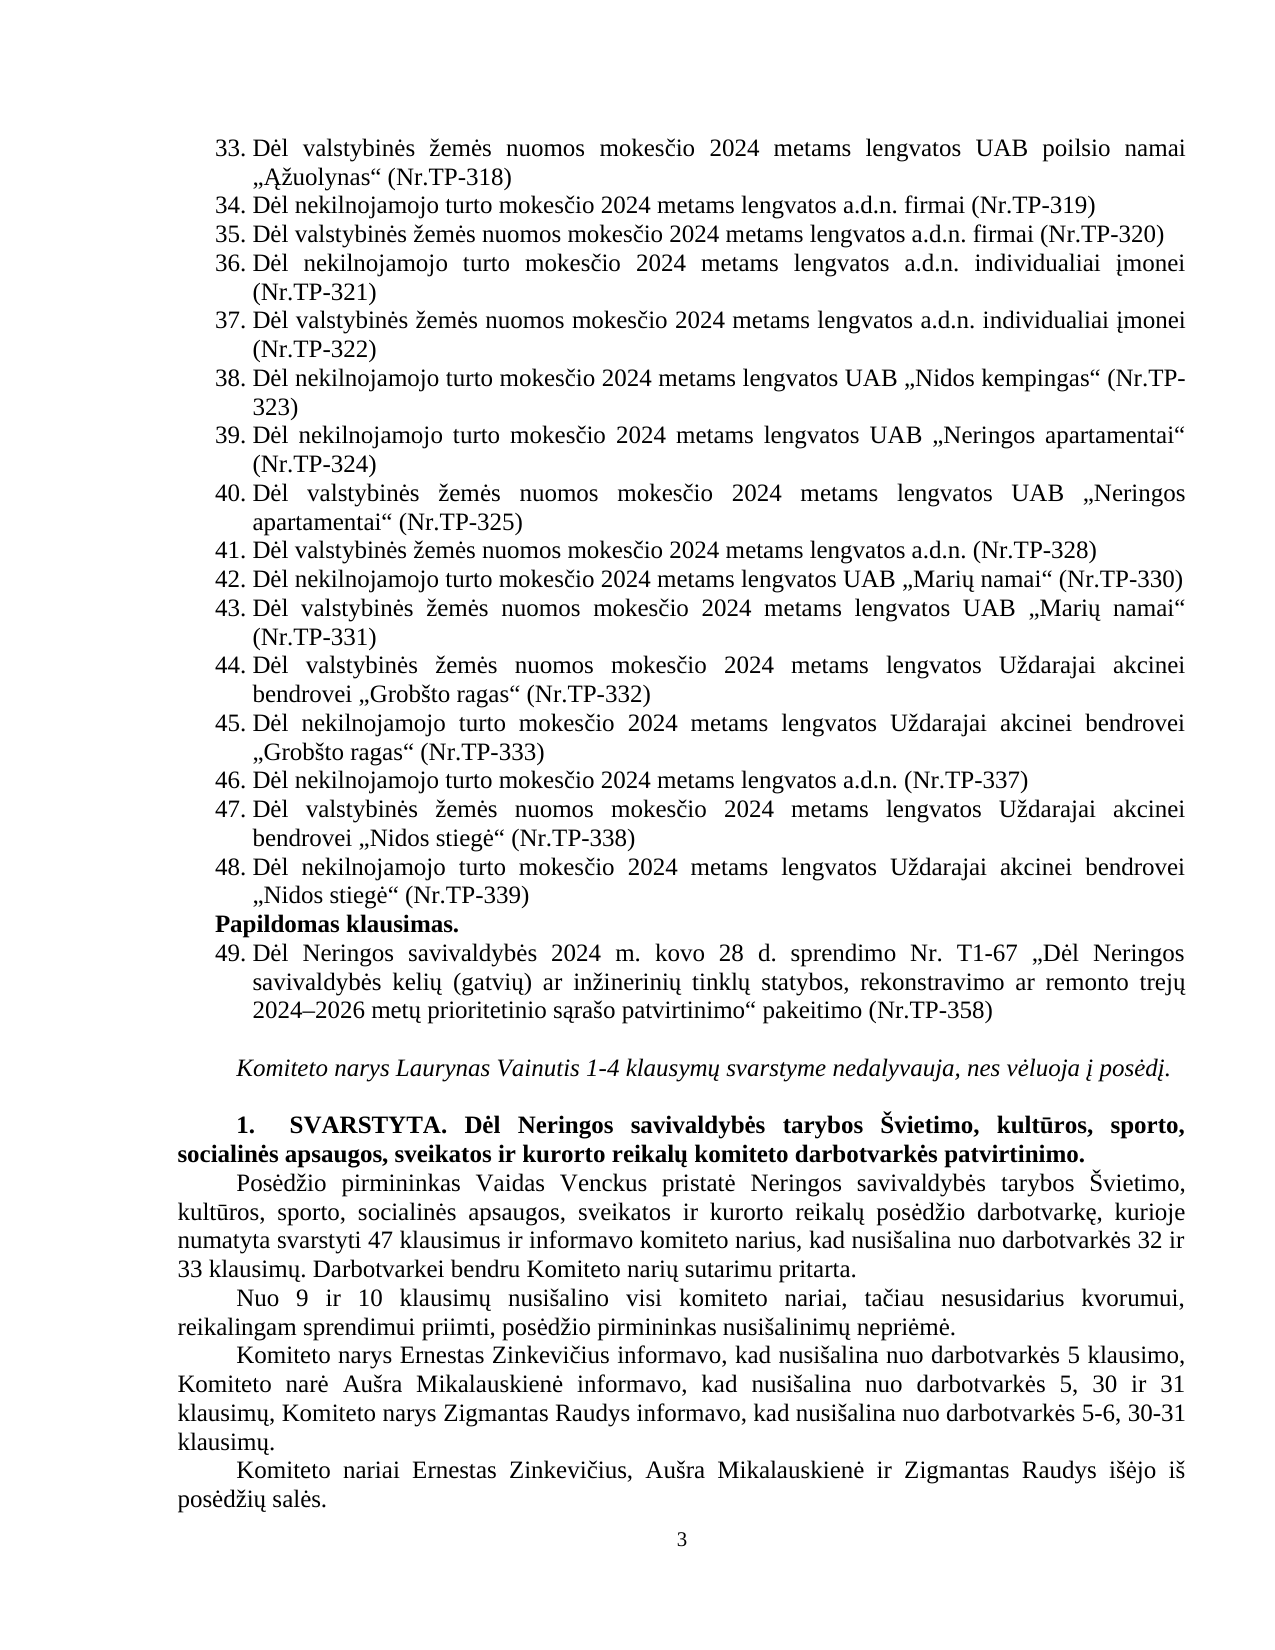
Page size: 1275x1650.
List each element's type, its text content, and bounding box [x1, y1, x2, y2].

list Dėl valstybinės žemės nuomos mokesčio 2024 metams lengvatos a.d.n. firmai (Nr.TP-320) [215, 219, 1186, 248]
text Nuo 9 ir 10 klausimų nusišalino visi komiteto nariai, tačiau nesusidarius kvorumui, reikalingam sprendimui priimti, posėdžio pirmininkas nusišalinimų nepriėmė. [177, 1283, 1186, 1340]
list Dėl nekilnojamojo turto mokesčio 2024 metams lengvatos UAB „Marių namai“ (Nr.TP-330) [215, 564, 1186, 593]
list Dėl valstybinės žemės nuomos mokesčio 2024 metams lengvatos UAB poilsio namai „Ąžuolynas“ (Nr.TP-318) [215, 133, 1186, 190]
list Dėl valstybinės žemės nuomos mokesčio 2024 metams lengvatos UAB „Neringos apartamentai“ (Nr.TP-325) [215, 478, 1186, 535]
list Dėl valstybinės žemės nuomos mokesčio 2024 metams lengvatos Uždarajai akcinei bendrovei „Nidos stiegė“ (Nr.TP-338) [215, 794, 1186, 852]
list Dėl nekilnojamojo turto mokesčio 2024 metams lengvatos a.d.n. (Nr.TP-337) [215, 765, 1186, 794]
list Dėl valstybinės žemės nuomos mokesčio 2024 metams lengvatos Uždarajai akcinei bendrovei „Grobšto ragas“ (Nr.TP-332) [215, 650, 1186, 708]
list Dėl nekilnojamojo turto mokesčio 2024 metams lengvatos UAB „Nidos kempingas“ (Nr.TP-323) [215, 363, 1186, 420]
text Posėdžio pirmininkas Vaidas Venckus pristatė Neringos savivaldybės tarybos Švietimo, kultūros, sporto, socialinės apsaugos, sveikatos ir kurorto reikalų posėdžio darbotvarkę, kurioje numatyta svarstyti 47 klausimus ir informavo komiteto narius, kad nusišalina nuo darbotvarkės 32 ir 33 klausimų. Darbotvarkei bendru Komiteto narių sutarimu pritarta. [177, 1168, 1186, 1283]
list Dėl nekilnojamojo turto mokesčio 2024 metams lengvatos a.d.n. individualiai įmonei (Nr.TP-321) [215, 248, 1186, 305]
text Komiteto narys Laurynas Vainutis 1-4 klausymų svarstyme nedalyvauja, nes vėluoja į posėdį. [177, 1053, 1186, 1082]
text Komiteto narys Ernestas Zinkevičius informavo, kad nusišalina nuo darbotvarkės 5 klausimo, Komiteto narė Aušra Mikalauskienė informavo, kad nusišalina nuo darbotvarkės 5, 30 ir 31 klausimų, Komiteto narys Zigmantas Raudys informavo, kad nusišalina nuo darbotvarkės 5-6, 30-31 klausimų. [177, 1340, 1186, 1455]
list Dėl nekilnojamojo turto mokesčio 2024 metams lengvatos a.d.n. firmai (Nr.TP-319) [215, 190, 1186, 219]
text Papildomas klausimas. [215, 909, 1186, 938]
list Dėl nekilnojamojo turto mokesčio 2024 metams lengvatos Uždarajai akcinei bendrovei „Nidos stiegė“ (Nr.TP-339) [215, 852, 1186, 909]
text Komiteto nariai Ernestas Zinkevičius, Aušra Mikalauskienė ir Zigmantas Raudys išėjo iš posėdžių salės. [177, 1455, 1186, 1513]
list Dėl valstybinės žemės nuomos mokesčio 2024 metams lengvatos a.d.n. individualiai įmonei (Nr.TP-322) [215, 305, 1186, 363]
list Dėl Neringos savivaldybės 2024 m. kovo 28 d. sprendimo Nr. T1-67 „Dėl Neringos savivaldybės kelių (gatvių) ar inžinerinių tinklų statybos, rekonstravimo ar remonto trejų 2024–2026 metų prioritetinio sąrašo patvirtinimo“ pakeitimo (Nr.TP-358) [215, 938, 1186, 1024]
list Dėl nekilnojamojo turto mokesčio 2024 metams lengvatos Uždarajai akcinei bendrovei „Grobšto ragas“ (Nr.TP-333) [215, 708, 1186, 765]
text 1. SVARSTYTA. Dėl Neringos savivaldybės tarybos Švietimo, kultūros, sporto, socialinės apsaugos, sveikatos ir kurorto reikalų komiteto darbotvarkės patvirtinimo. [177, 1110, 1186, 1168]
list Dėl nekilnojamojo turto mokesčio 2024 metams lengvatos UAB „Neringos apartamentai“ (Nr.TP-324) [215, 420, 1186, 478]
list Dėl valstybinės žemės nuomos mokesčio 2024 metams lengvatos UAB „Marių namai“ (Nr.TP-331) [215, 593, 1186, 650]
list Dėl valstybinės žemės nuomos mokesčio 2024 metams lengvatos a.d.n. (Nr.TP-328) [215, 535, 1186, 564]
